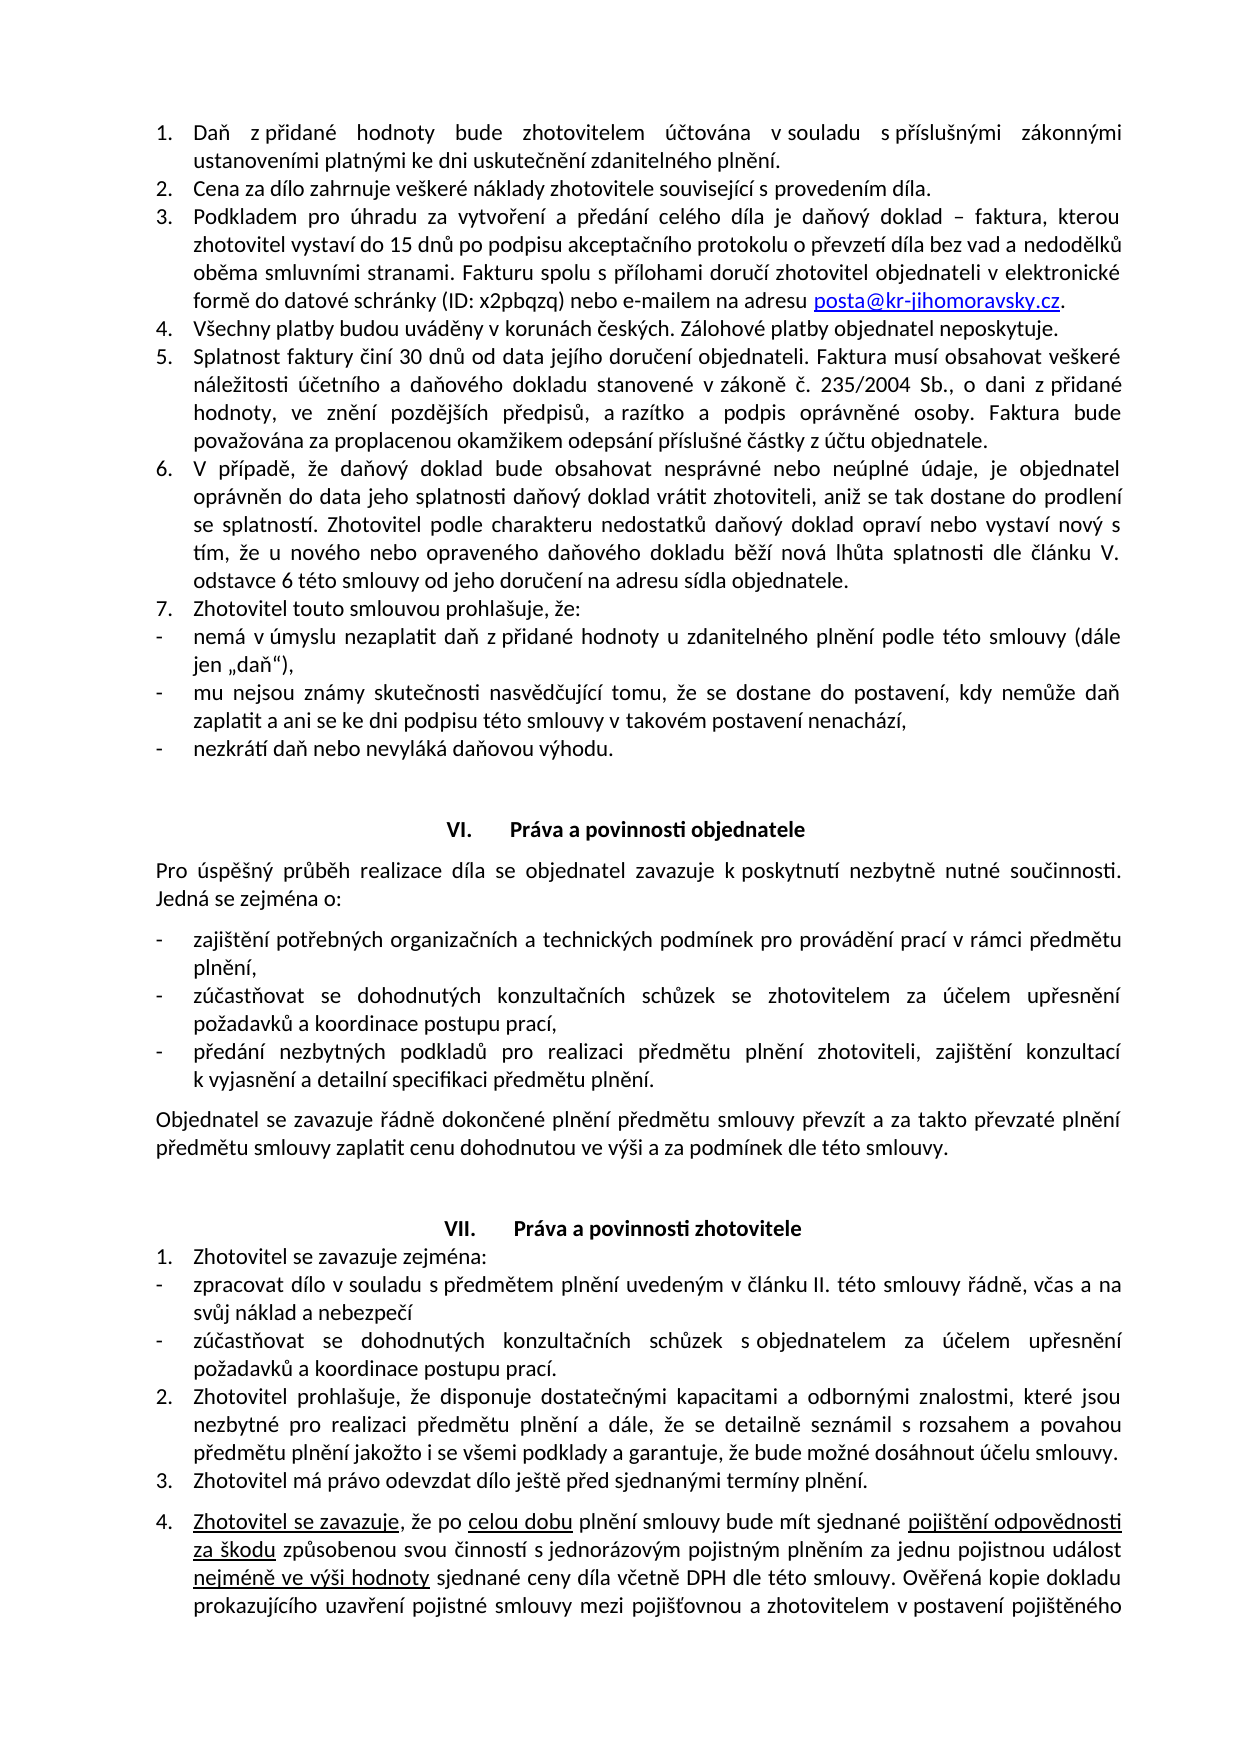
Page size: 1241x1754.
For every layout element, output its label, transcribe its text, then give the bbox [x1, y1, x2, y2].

list Práva a povinnosti objednatele [156, 816, 1122, 844]
list předání nezbytných podkladů pro realizaci předmětu plnění zhotoviteli, zajištění konzultací k vyjasnění a detailní specifikaci předmětu plnění. [156, 1037, 1122, 1093]
list Cena za dílo zahrnuje veškeré náklady zhotovitele související s provedením díla. [156, 174, 1122, 202]
list mu nejsou známy skutečnosti nasvědčující tomu, že se dostane do postavení, kdy nemůže daň zaplatit a ani se ke dni podpisu této smlouvy v takovém postavení nenachází, [156, 678, 1122, 734]
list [156, 1507, 1122, 1619]
list Daň z přidané hodnoty bude zhotovitelem účtována v souladu s příslušnými zákonnými ustanoveními platnými ke dni uskutečnění zdanitelného plnění. [156, 118, 1122, 174]
list zúčastňovat se dohodnutých konzultačních schůzek s objednatelem za účelem upřesnění požadavků a koordinace postupu prací. [156, 1326, 1122, 1382]
list Zhotovitel má právo odevzdat dílo ještě před sjednanými termíny plnění. [156, 1467, 1122, 1494]
list Zhotovitel se zavazuje zejména: [156, 1242, 1122, 1270]
list zajištění potřebných organizačních a technických podmínek pro provádění prací v rámci předmětu plnění, [156, 925, 1122, 981]
list Zhotovitel touto smlouvou prohlašuje, že: [156, 594, 1122, 622]
list zpracovat dílo v souladu s předmětem plnění uvedeným v článku II. této smlouvy řádně, včas a na svůj náklad a nebezpečí [156, 1270, 1122, 1326]
list Podkladem pro úhradu za vytvoření a předání celého díla je daňový doklad – faktura, kterou zhotovitel vystaví do 15 dnů po podpisu akceptačního protokolu o převzetí díla bez vad a nedodělků oběma smluvními stranami. Fakturu spolu s přílohami doručí zhotovitel objednateli v elektronické formě do datové schránky (ID: x2pbqzq) nebo e-mailem na adresu posta@kr-jihomoravsky.cz. [156, 202, 1122, 314]
list Všechny platby budou uváděny v korunách českých. Zálohové platby objednatel neposkytuje. [156, 314, 1122, 342]
list V případě, že daňový doklad bude obsahovat nesprávné nebo neúplné údaje, je objednatel oprávněn do data jeho splatnosti daňový doklad vrátit zhotoviteli, aniž se tak dostane do prodlení se splatností. Zhotovitel podle charakteru nedostatků daňový doklad opraví nebo vystaví nový s tím, že u nového nebo opraveného daňového dokladu běží nová lhůta splatnosti dle článku V. odstavce 6 této smlouvy od jeho doručení na adresu sídla objednatele. [156, 454, 1122, 594]
list Splatnost faktury činí 30 dnů od data jejího doručení objednateli. Faktura musí obsahovat veškeré náležitosti účetního a daňového dokladu stanovené v zákoně č. 235/2004 Sb., o dani z přidané hodnoty, ve znění pozdějších předpisů, a razítko a podpis oprávněné osoby. Faktura bude považována za proplacenou okamžikem odepsání příslušné částky z účtu objednatele. [156, 342, 1122, 454]
text Objednatel se zavazuje řádně dokončené plnění předmětu smlouvy převzít a za takto převzaté plnění předmětu smlouvy zaplatit cenu dohodnutou ve výši a za podmínek dle této smlouvy. [156, 1105, 1122, 1161]
list nemá v úmyslu nezaplatit daň z přidané hodnoty u zdanitelného plnění podle této smlouvy (dále jen „daň“), [156, 622, 1122, 678]
list zúčastňovat se dohodnutých konzultačních schůzek se zhotovitelem za účelem upřesnění požadavků a koordinace postupu prací, [156, 981, 1122, 1037]
list Práva a povinnosti zhotovitele [156, 1214, 1122, 1242]
list nezkrátí daň nebo nevyláká daňovou výhodu. [156, 734, 1122, 763]
list Zhotovitel prohlašuje, že disponuje dostatečnými kapacitami a odbornými znalostmi, které jsou nezbytné pro realizaci předmětu plnění a dále, že se detailně seznámil s rozsahem a povahou předmětu plnění jakožto i se všemi podklady a garantuje, že bude možné dosáhnout účelu smlouvy. [156, 1382, 1122, 1467]
text Pro úspěšný průběh realizace díla se objednatel zavazuje k poskytnutí nezbytně nutné součinnosti. Jedná se zejména o: [156, 856, 1122, 912]
